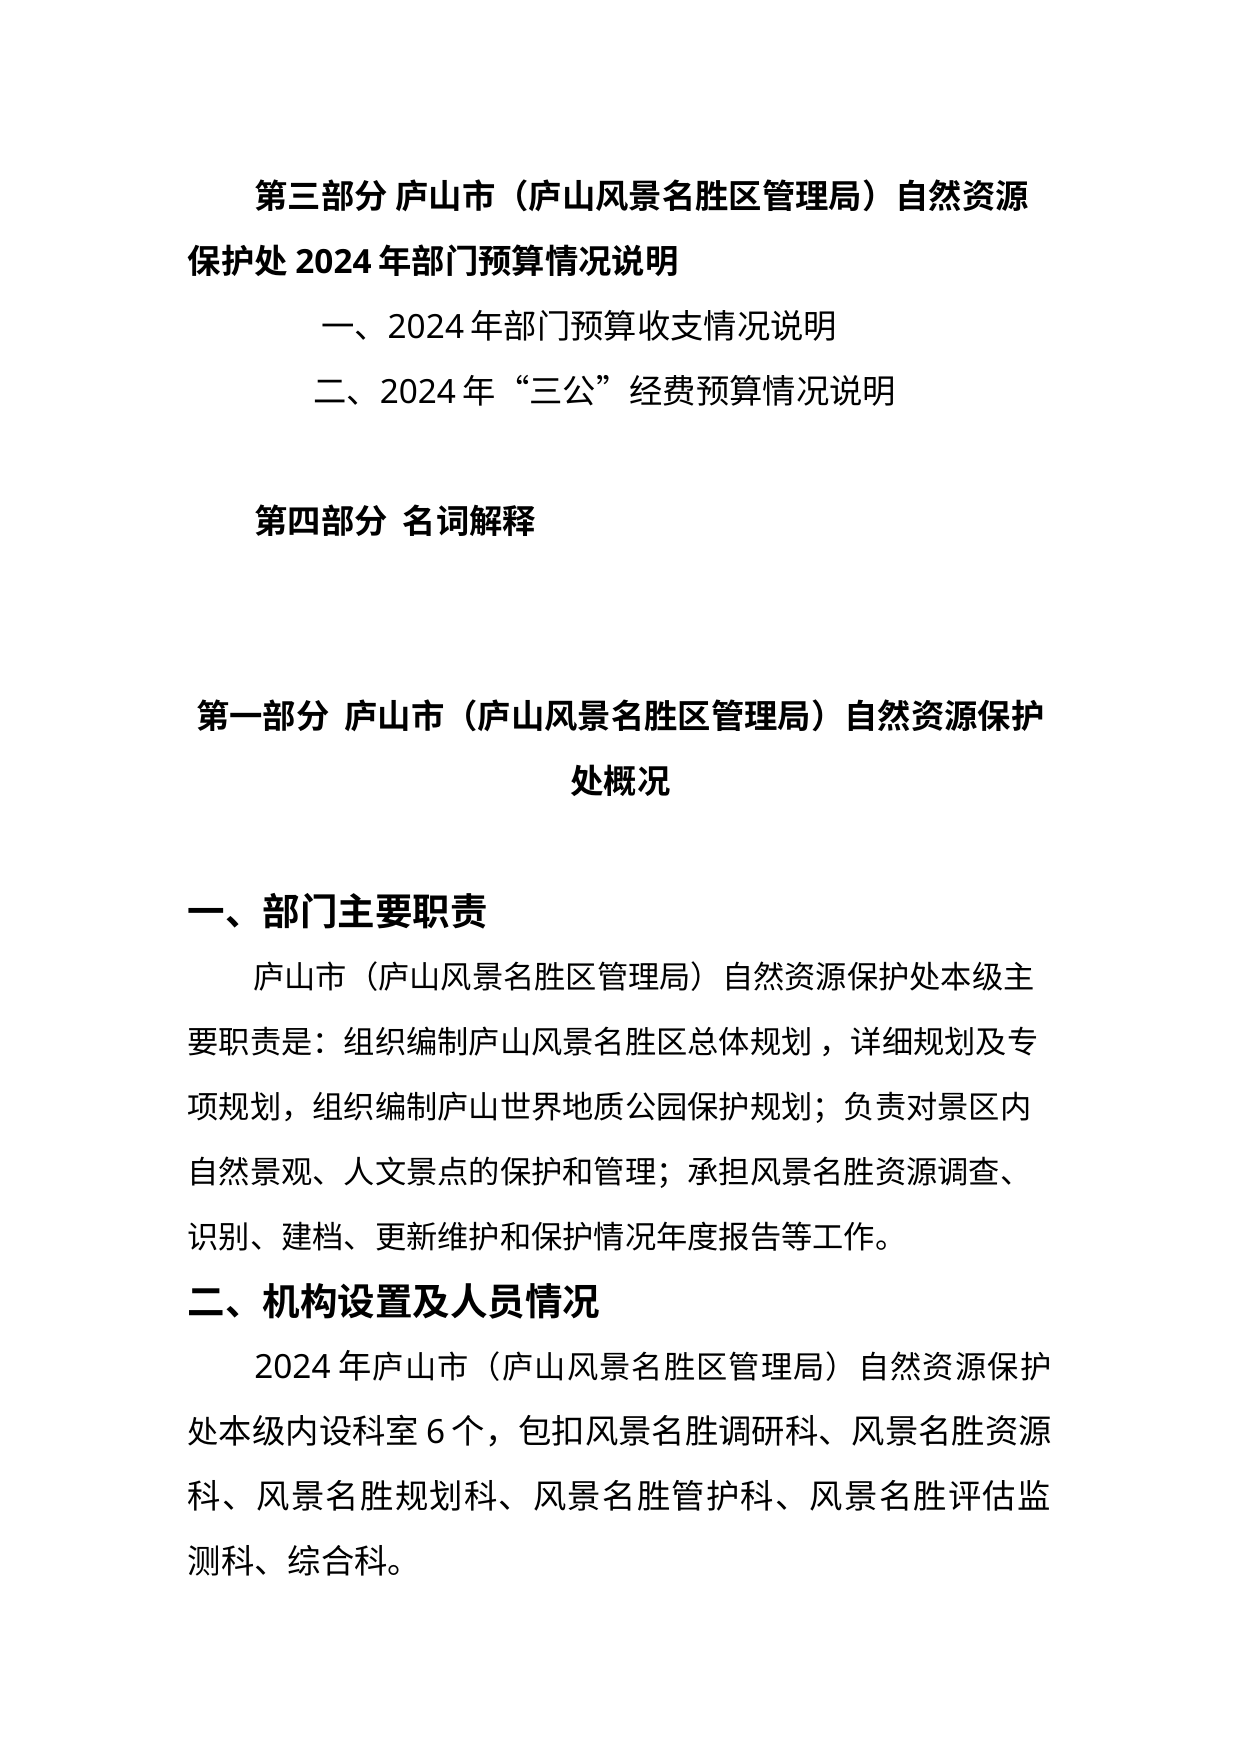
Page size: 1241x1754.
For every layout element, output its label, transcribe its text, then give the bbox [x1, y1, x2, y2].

text 一、部门主要职责 [187, 877, 1053, 942]
text 二、机构设置及人员情况 [187, 1267, 1053, 1332]
text 一、2024年部门预算收支情况说明 [187, 292, 1053, 357]
text 第一部分 庐山市（庐山风景名胜区管理局）自然资源保护处概况 [187, 682, 1053, 812]
text 庐山市（庐山风景名胜区管理局）自然资源保护处本级主要职责是：组织编制庐山风景名胜区总体规划 ，详细规划及专项规划，组织编制庐山世界地质公园保护规划；负责对景区内自然景观、人文景点的保护和管理；承担风景名胜资源调查、识别、建档、更新维护和保护情况年度报告等工作。 [187, 942, 1053, 1267]
text 2024年庐山市（庐山风景名胜区管理局）自然资源保护处本级内设科室6个，包扣风景名胜调研科、风景名胜资源科、风景名胜规划科、风景名胜管护科、风景名胜评估监测科、综合科。 [187, 1332, 1053, 1592]
text 二、2024年“三公”经费预算情况说明 [187, 357, 1053, 422]
text 第四部分 名词解释 [187, 487, 1053, 552]
text 第三部分 庐山市（庐山风景名胜区管理局）自然资源保护处 2024年部门预算情况说明 [187, 162, 1053, 292]
